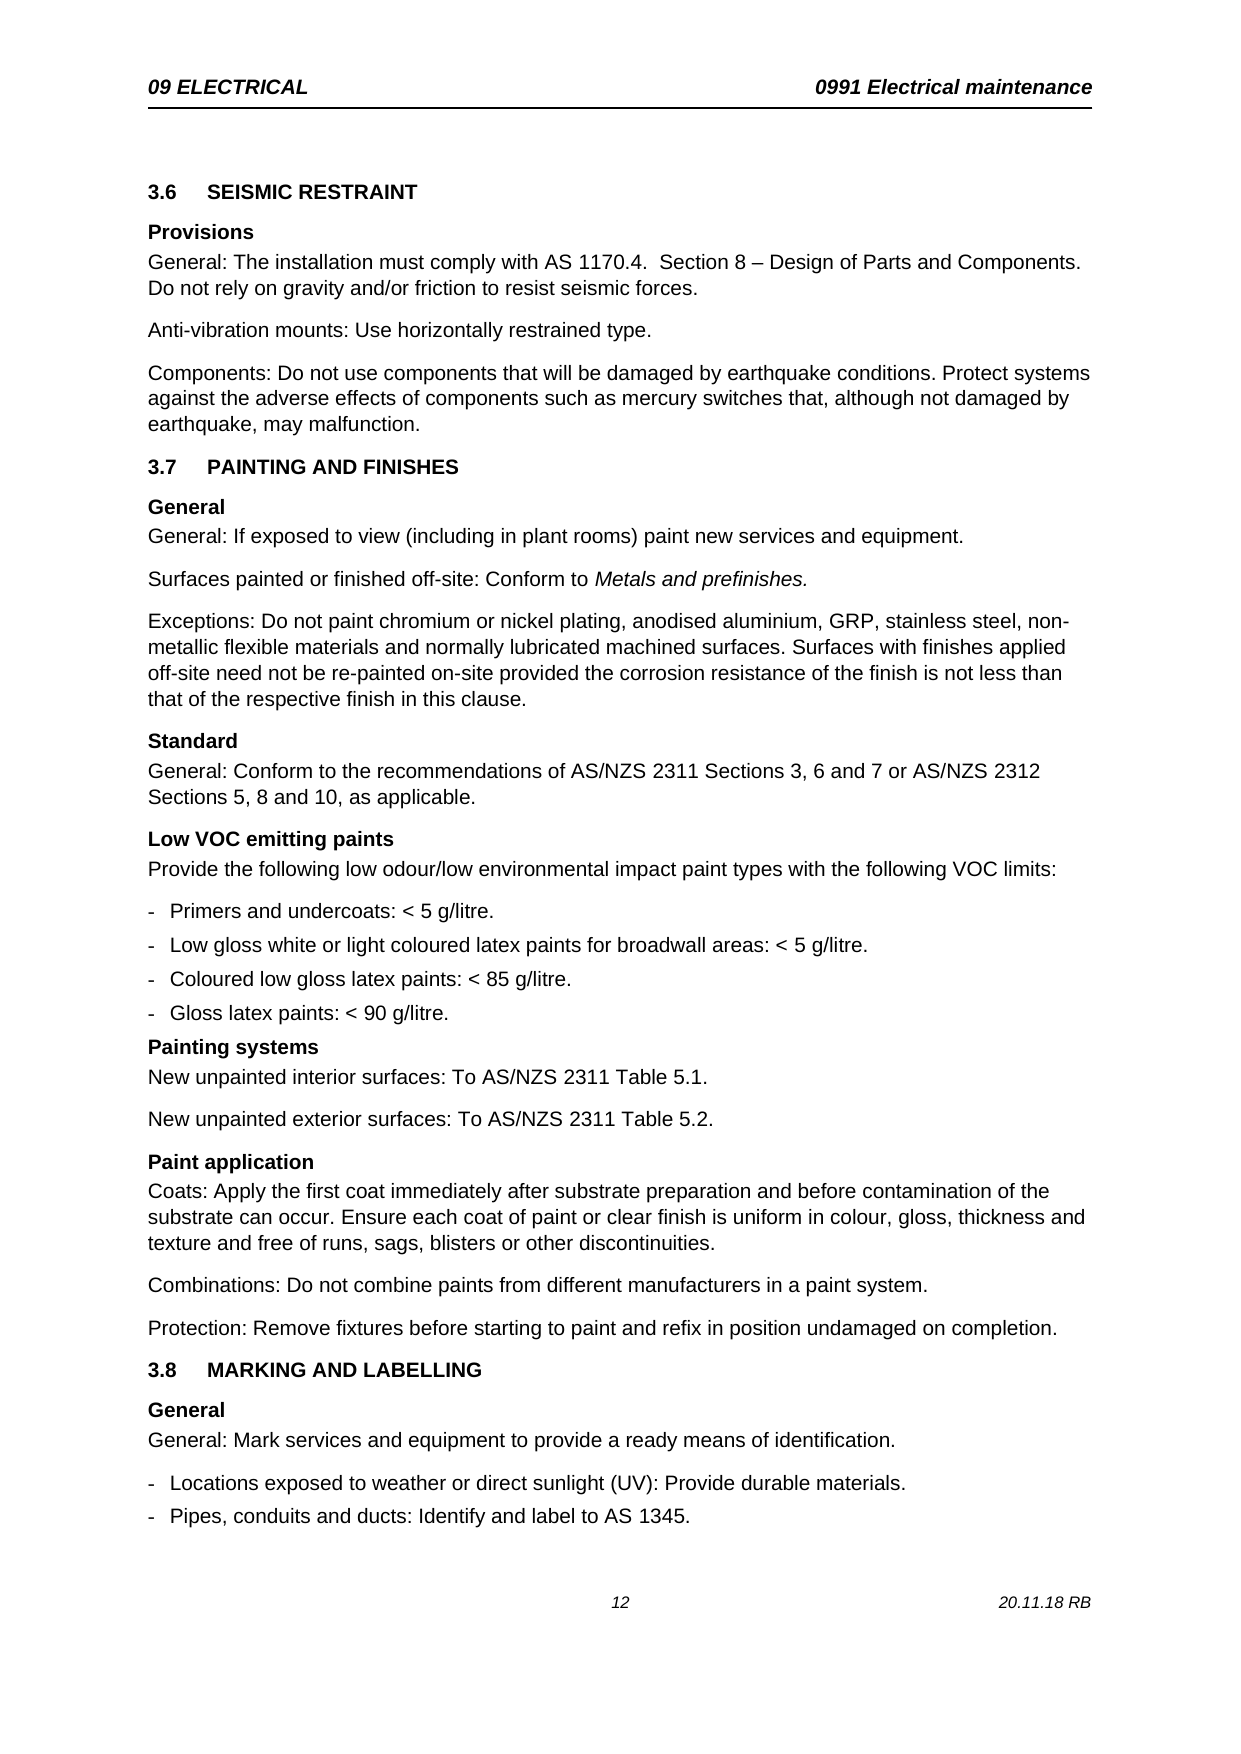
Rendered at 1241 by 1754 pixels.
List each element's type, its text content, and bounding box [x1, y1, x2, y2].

text Combinations: Do not combine paints from different manufacturers in a paint system. [148, 1273, 1092, 1297]
subtitle Painting systems [148, 1035, 1092, 1059]
text General: If exposed to view (including in plant rooms) paint new services and equipment. [148, 524, 1092, 548]
text Coats: Apply the first coat immediately after substrate preparation and before contamination of the substrate can occur. Ensure each coat of paint or clear finish is uniform in colour, gloss, thickness and texture and free of runs, sags, blisters or other discontinuities. [148, 1179, 1092, 1255]
text Pipes, conduits and ducts: Identify and label to AS 1345. [148, 1504, 1092, 1528]
text General: Mark services and equipment to provide a ready means of identification. [148, 1428, 1092, 1452]
text Primers and undercoats: < 5 g/litre. [148, 899, 1092, 923]
text Exceptions: Do not paint chromium or nickel plating, anodised aluminium, GRP, stainless steel, non-metallic flexible materials and normally lubricated machined surfaces. Surfaces with finishes applied off-site need not be re-painted on-site provided the corrosion resistance of the finish is not less than that of the respective finish in this clause. [148, 609, 1092, 711]
subtitle General [148, 1398, 1092, 1422]
text Gloss latex paints: < 90 g/litre. [148, 1001, 1092, 1025]
subtitle General [148, 494, 1092, 518]
subtitle Marking and labelling [148, 1358, 1092, 1382]
text Coloured low gloss latex paints: < 85 g/litre. [148, 967, 1092, 991]
text New unpainted interior surfaces: To AS/NZS 2311 Table 5.1. [148, 1064, 1092, 1088]
subtitle Paint application [148, 1149, 1092, 1173]
text Protection: Remove fixtures before starting to paint and refix in position undamaged on completion. [148, 1316, 1092, 1340]
text General: Conform to the recommendations of AS/NZS 2311 Sections 3, 6 and 7 or AS/NZS 2312 Sections 5, 8 and 10, as applicable. [148, 759, 1092, 808]
subtitle Painting and finishes [148, 454, 1092, 478]
text New unpainted exterior surfaces: To AS/NZS 2311 Table 5.2. [148, 1107, 1092, 1131]
subtitle Provisions [148, 220, 1092, 244]
subtitle Standard [148, 729, 1092, 753]
text Provide the following low odour/low environmental impact paint types with the following VOC limits: [148, 857, 1092, 881]
subtitle -Seismic restraint [148, 180, 1092, 204]
text General: The installation must comply with AS 1170.4. Section 8 – Design of Parts and Components. Do not rely on gravity and/or friction to resist seismic forces. [148, 249, 1092, 299]
text Surfaces painted or finished off-site: Conform to Metals and prefinishes. [148, 567, 1092, 591]
text Low gloss white or light coloured latex paints for broadwall areas: < 5 g/litre. [148, 933, 1092, 957]
text Anti-vibration mounts: Use horizontally restrained type. [148, 318, 1092, 342]
text Components: Do not use components that will be damaged by earthquake conditions. Protect systems against the adverse effects of components such as mercury switches that, although not damaged by earthquake, may malfunction. [148, 360, 1092, 436]
text Locations exposed to weather or direct sunlight (UV): Provide durable materials. [148, 1470, 1092, 1494]
subtitle Low VOC emitting paints [148, 827, 1092, 851]
